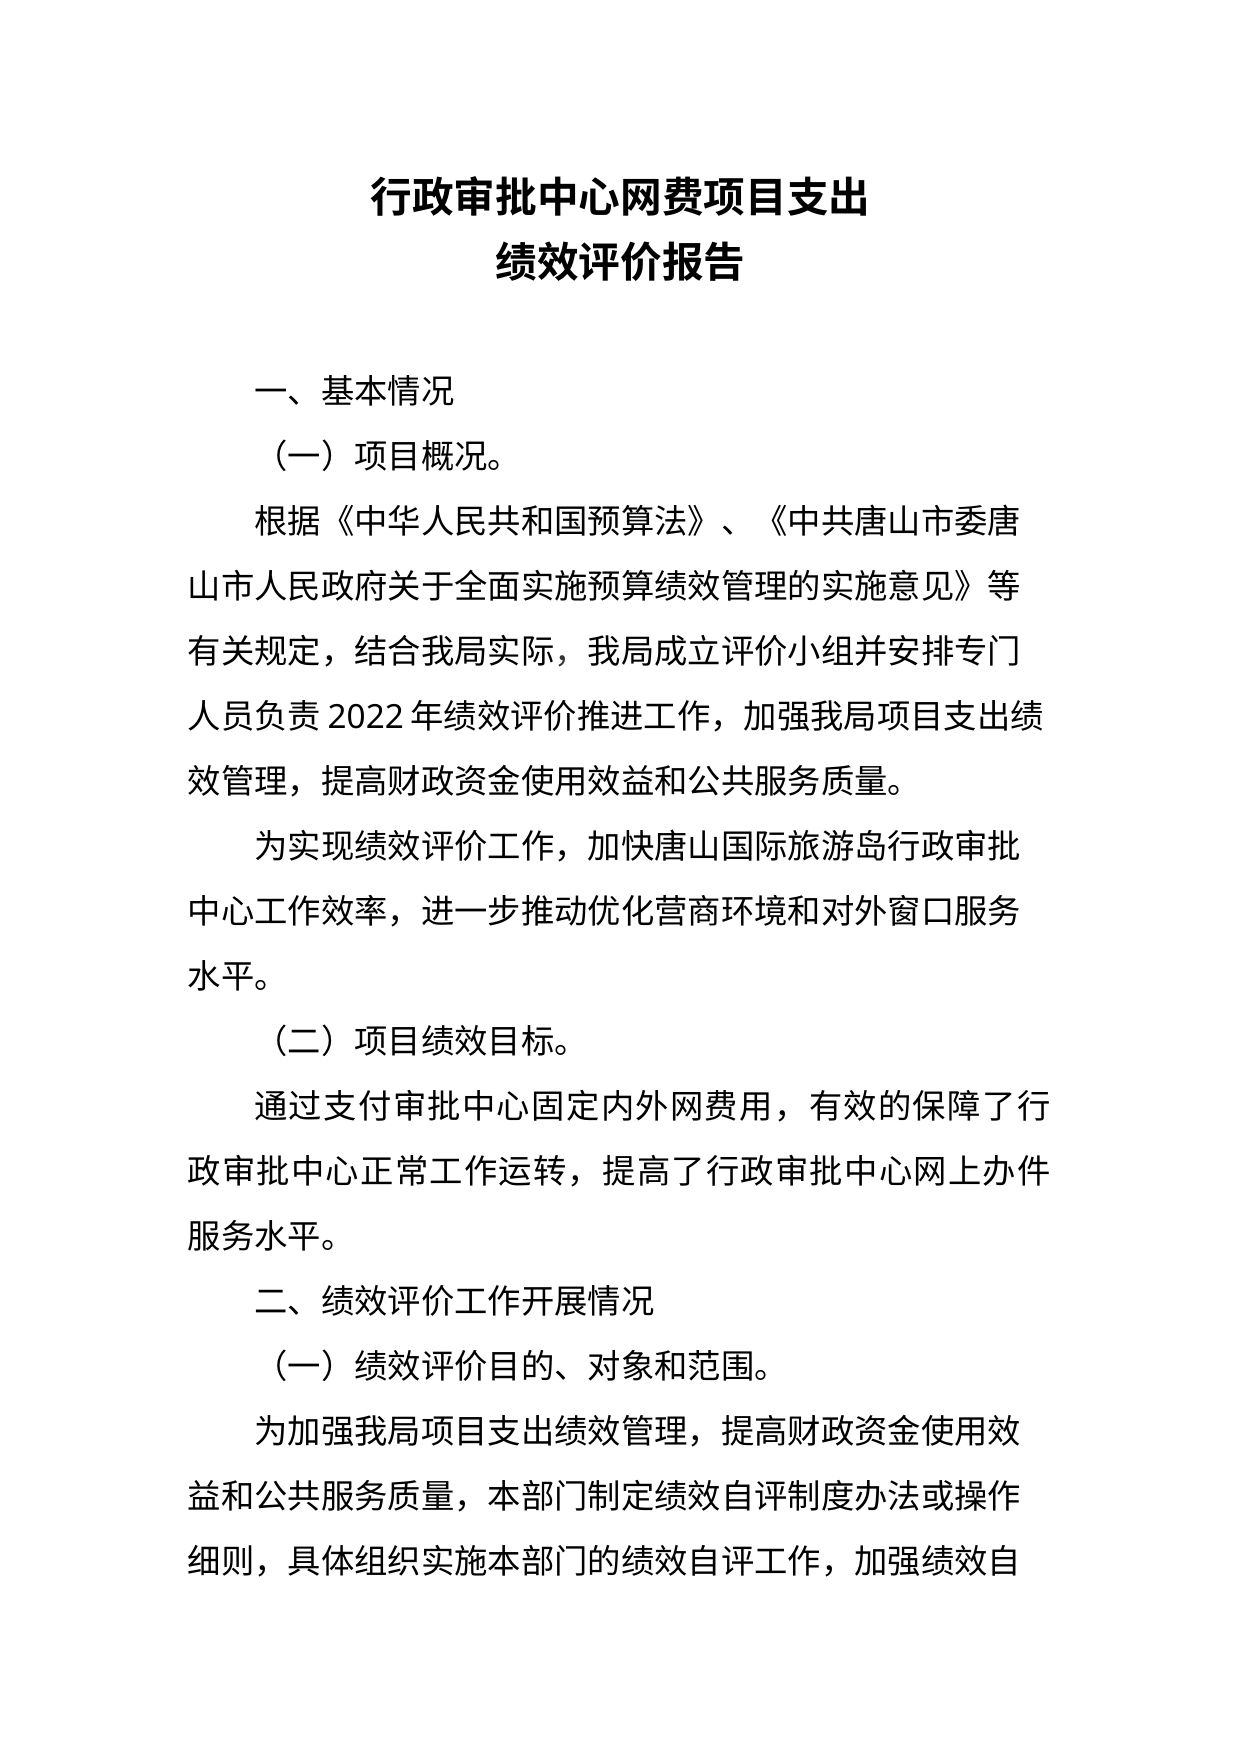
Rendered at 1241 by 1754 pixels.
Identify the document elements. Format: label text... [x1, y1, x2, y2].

text 一、基本情况 [187, 357, 1053, 422]
text 根据《中华人民共和国预算法》、《中共唐山市委唐山市人民政府关于全面实施预算绩效管理的实施意见》等有关规定，结合我局实际，我局成立评价小组并安排专门人员负责2022年绩效评价推进工作，加强我局项目支出绩效管理，提高财政资金使用效益和公共服务质量。 [187, 487, 1053, 812]
list 通过支付审批中心固定内外网费用，有效的保障了行政审批中心正常工作运转，提高了行政审批中心网上办件服务水平。 [187, 1072, 1053, 1267]
list （一）绩效评价目的、对象和范围。 [187, 1332, 1053, 1397]
text 二、绩效评价工作开展情况 [187, 1267, 1053, 1332]
list （二）项目绩效目标。 [187, 1007, 1053, 1072]
text 行政审批中心网费项目支出 [187, 162, 1053, 227]
list （一）项目概况。 [187, 422, 1053, 487]
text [187, 1397, 1053, 1592]
text 为实现绩效评价工作，加快唐山国际旅游岛行政审批中心工作效率，进一步推动优化营商环境和对外窗口服务水平。 [187, 812, 1053, 1007]
text 绩效评价报告 [187, 227, 1053, 292]
